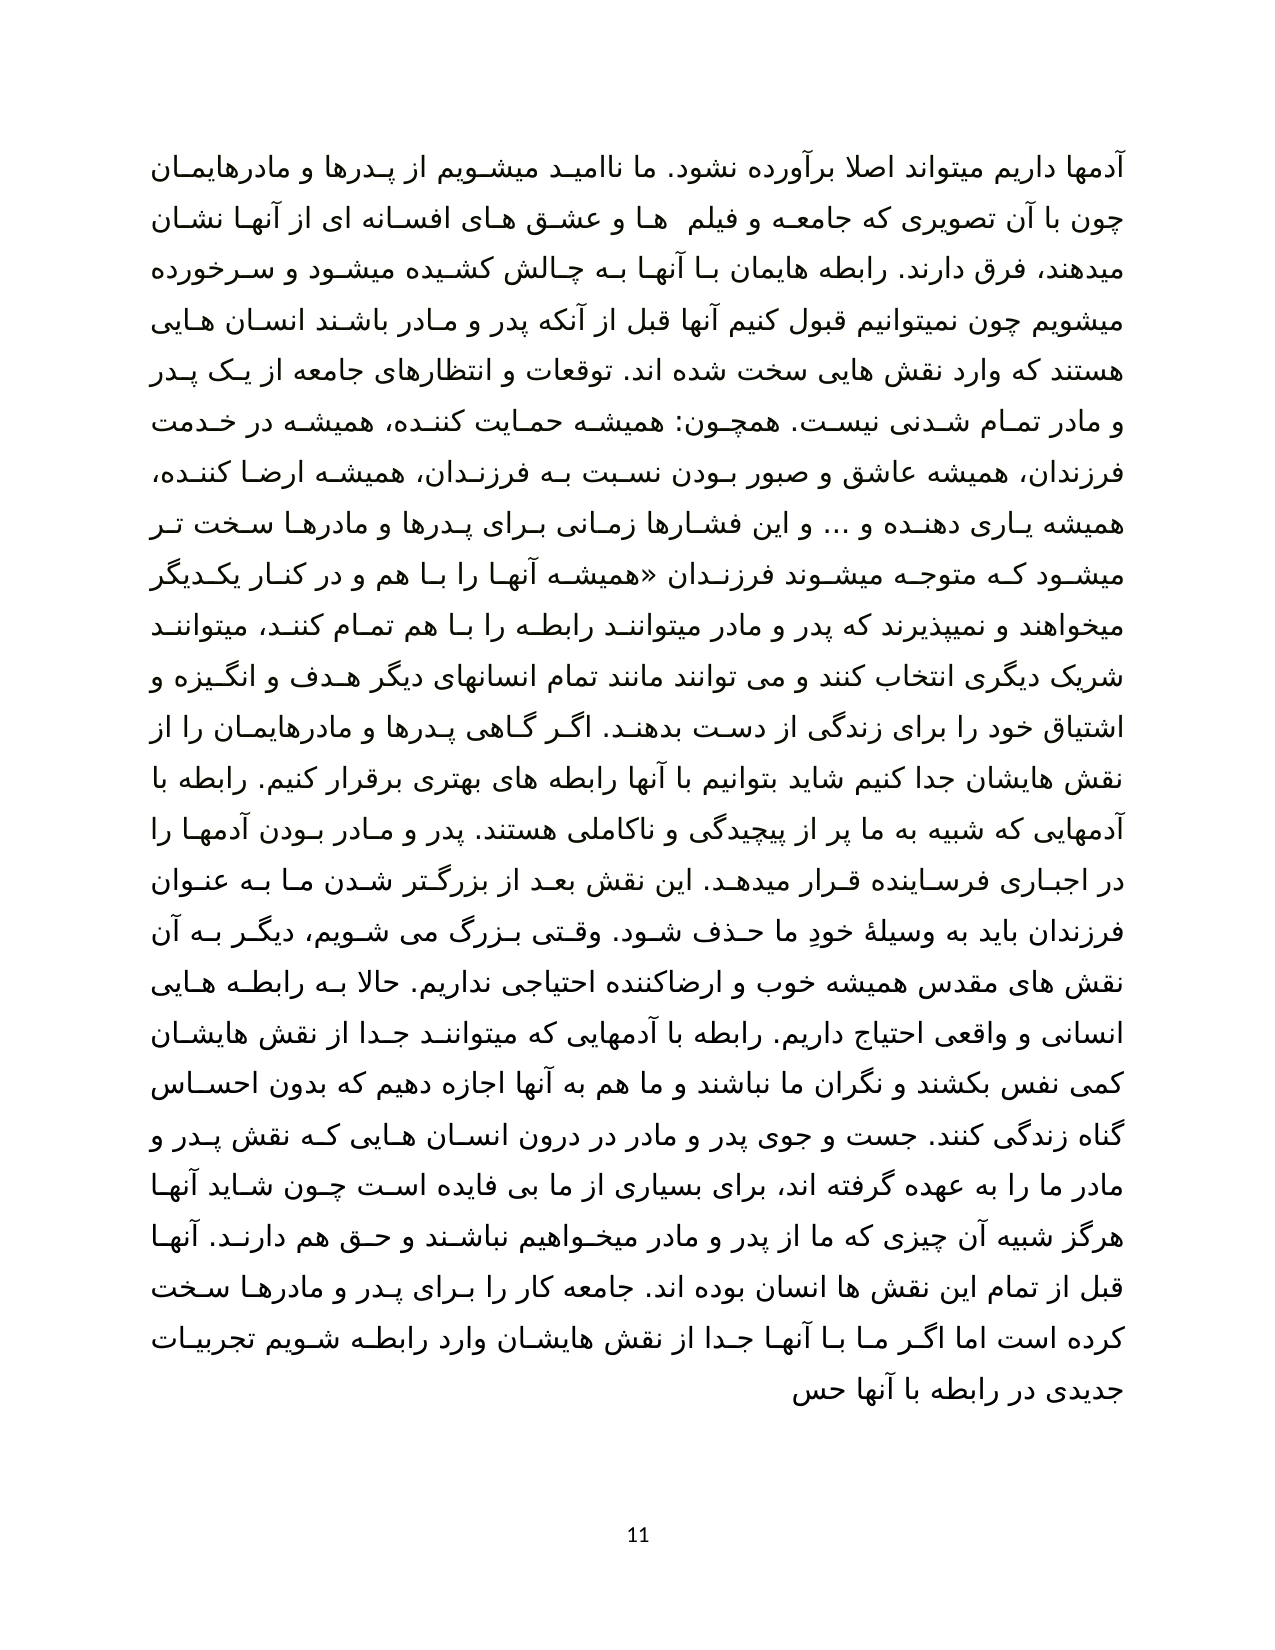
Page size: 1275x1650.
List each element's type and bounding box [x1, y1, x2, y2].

text [150, 150, 1125, 1406]
